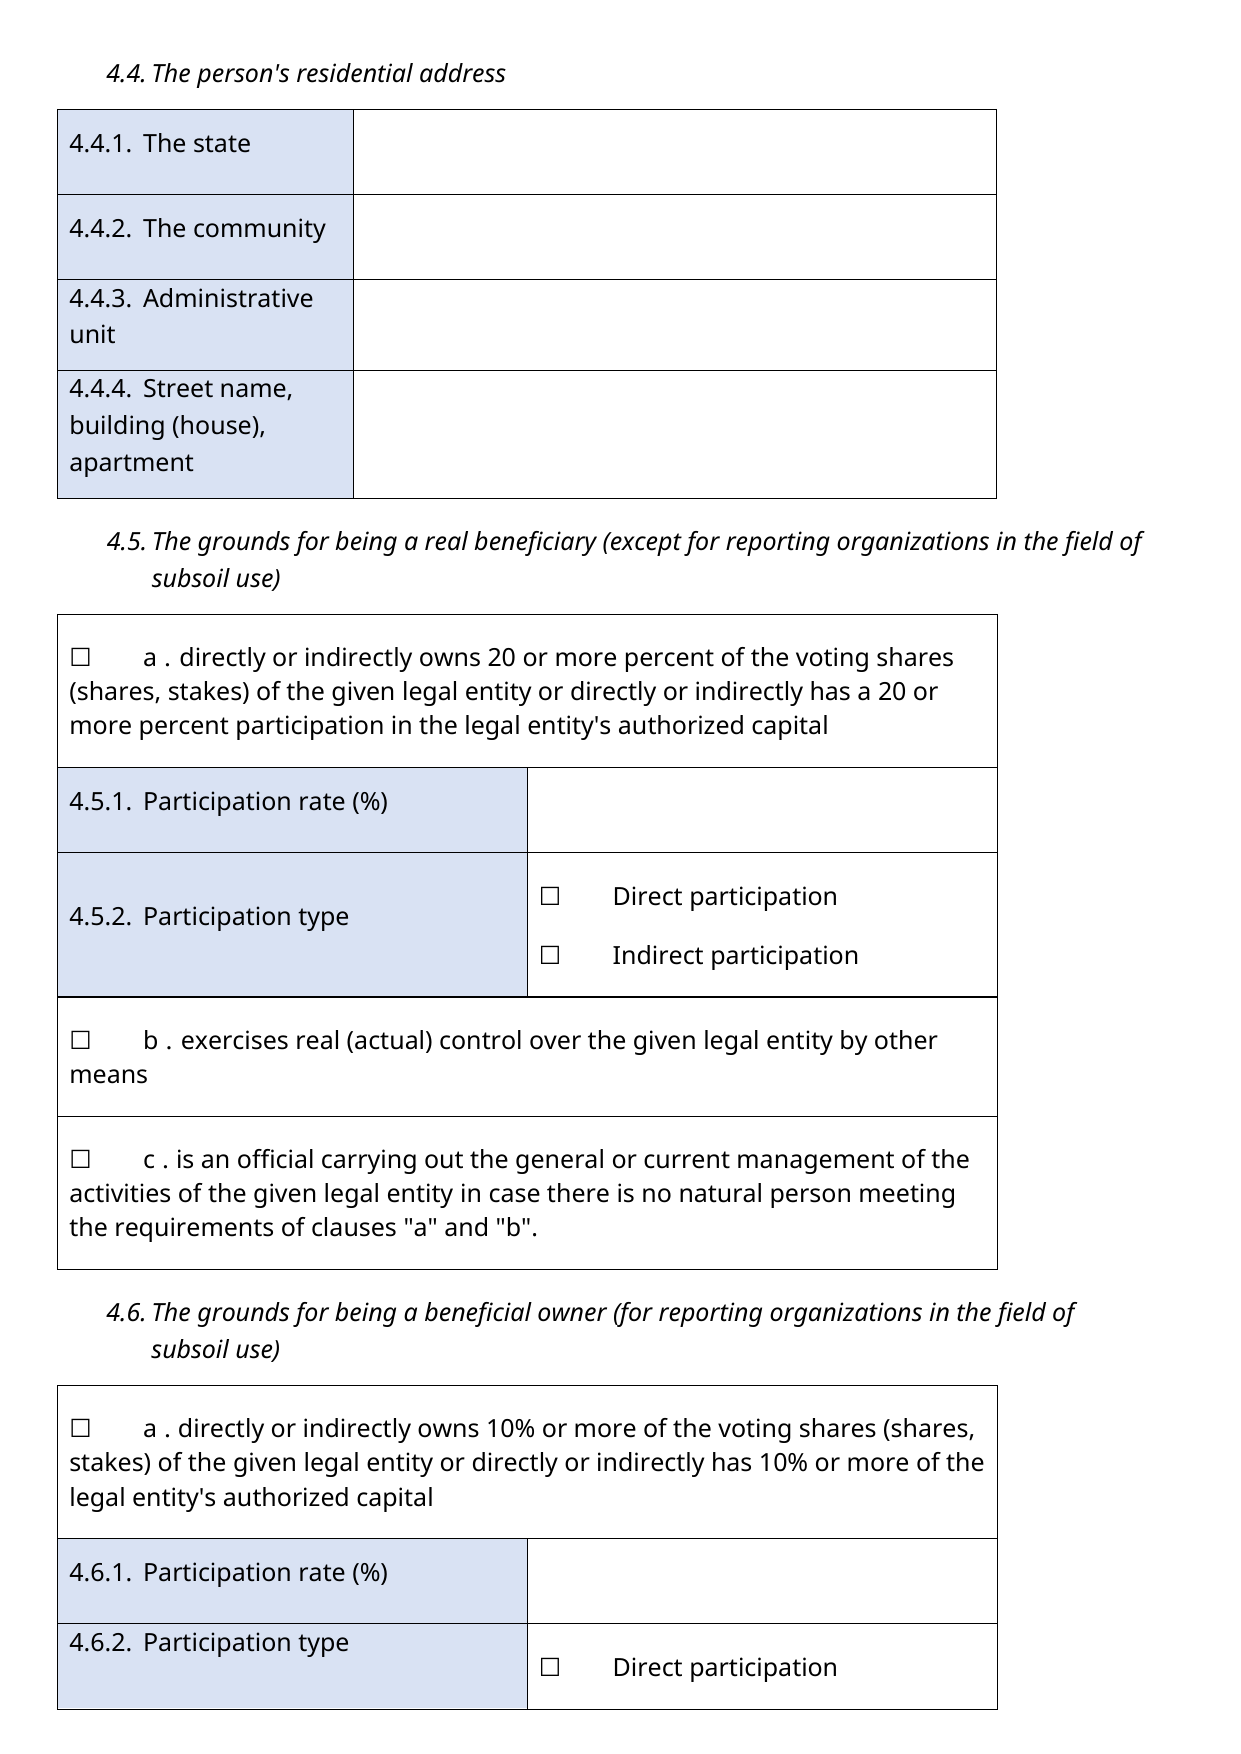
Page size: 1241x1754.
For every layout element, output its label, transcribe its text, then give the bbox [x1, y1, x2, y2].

table_cell Participation rate (%) [58, 1539, 527, 1623]
list The grounds for being a beneficial owner (for reporting organizations in the field of subsoil use) [106, 1295, 1152, 1366]
table_cell ☐ c . is an official carrying out the general or current management of the activities of the given legal entity in case there is no natural person meeting the requirements of clauses "a" and "b". [58, 1117, 997, 1269]
table_header ☐ a . directly or indirectly owns 10% or more of the voting shares (shares, stakes) of the given legal entity or directly or indirectly has 10% or more of the legal entity's authorized capital [58, 1386, 997, 1538]
table_cell ☐ b . exercises real (actual) control over the given legal entity by other means [58, 998, 997, 1116]
table_cell [528, 1539, 997, 1623]
table_cell Participation type [58, 853, 527, 996]
table_cell [354, 371, 996, 498]
table_cell Participation rate (%) [58, 768, 527, 852]
table_cell Administrative unit [58, 280, 353, 370]
table_cell [528, 768, 997, 852]
table_cell [354, 195, 996, 279]
list The person's residential address [106, 56, 1152, 89]
table_cell [354, 280, 996, 370]
table_header ☐ a . directly or indirectly owns 20 or more percent of the voting shares (shares, stakes) of the given legal entity or directly or indirectly has a 20 or more percent participation in the legal entity's authorized capital [58, 615, 997, 767]
list The grounds for being a real beneficiary (except for reporting organizations in the field of subsoil use) [107, 524, 1152, 594]
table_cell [58, 371, 353, 498]
table_header The state [58, 110, 353, 194]
table_cell The community [58, 195, 353, 279]
table_cell ☐ Direct participation ☐ Indirect participation [528, 853, 997, 996]
table_cell Participation type [58, 1624, 527, 1708]
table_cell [528, 1624, 997, 1708]
table_header [354, 110, 996, 194]
